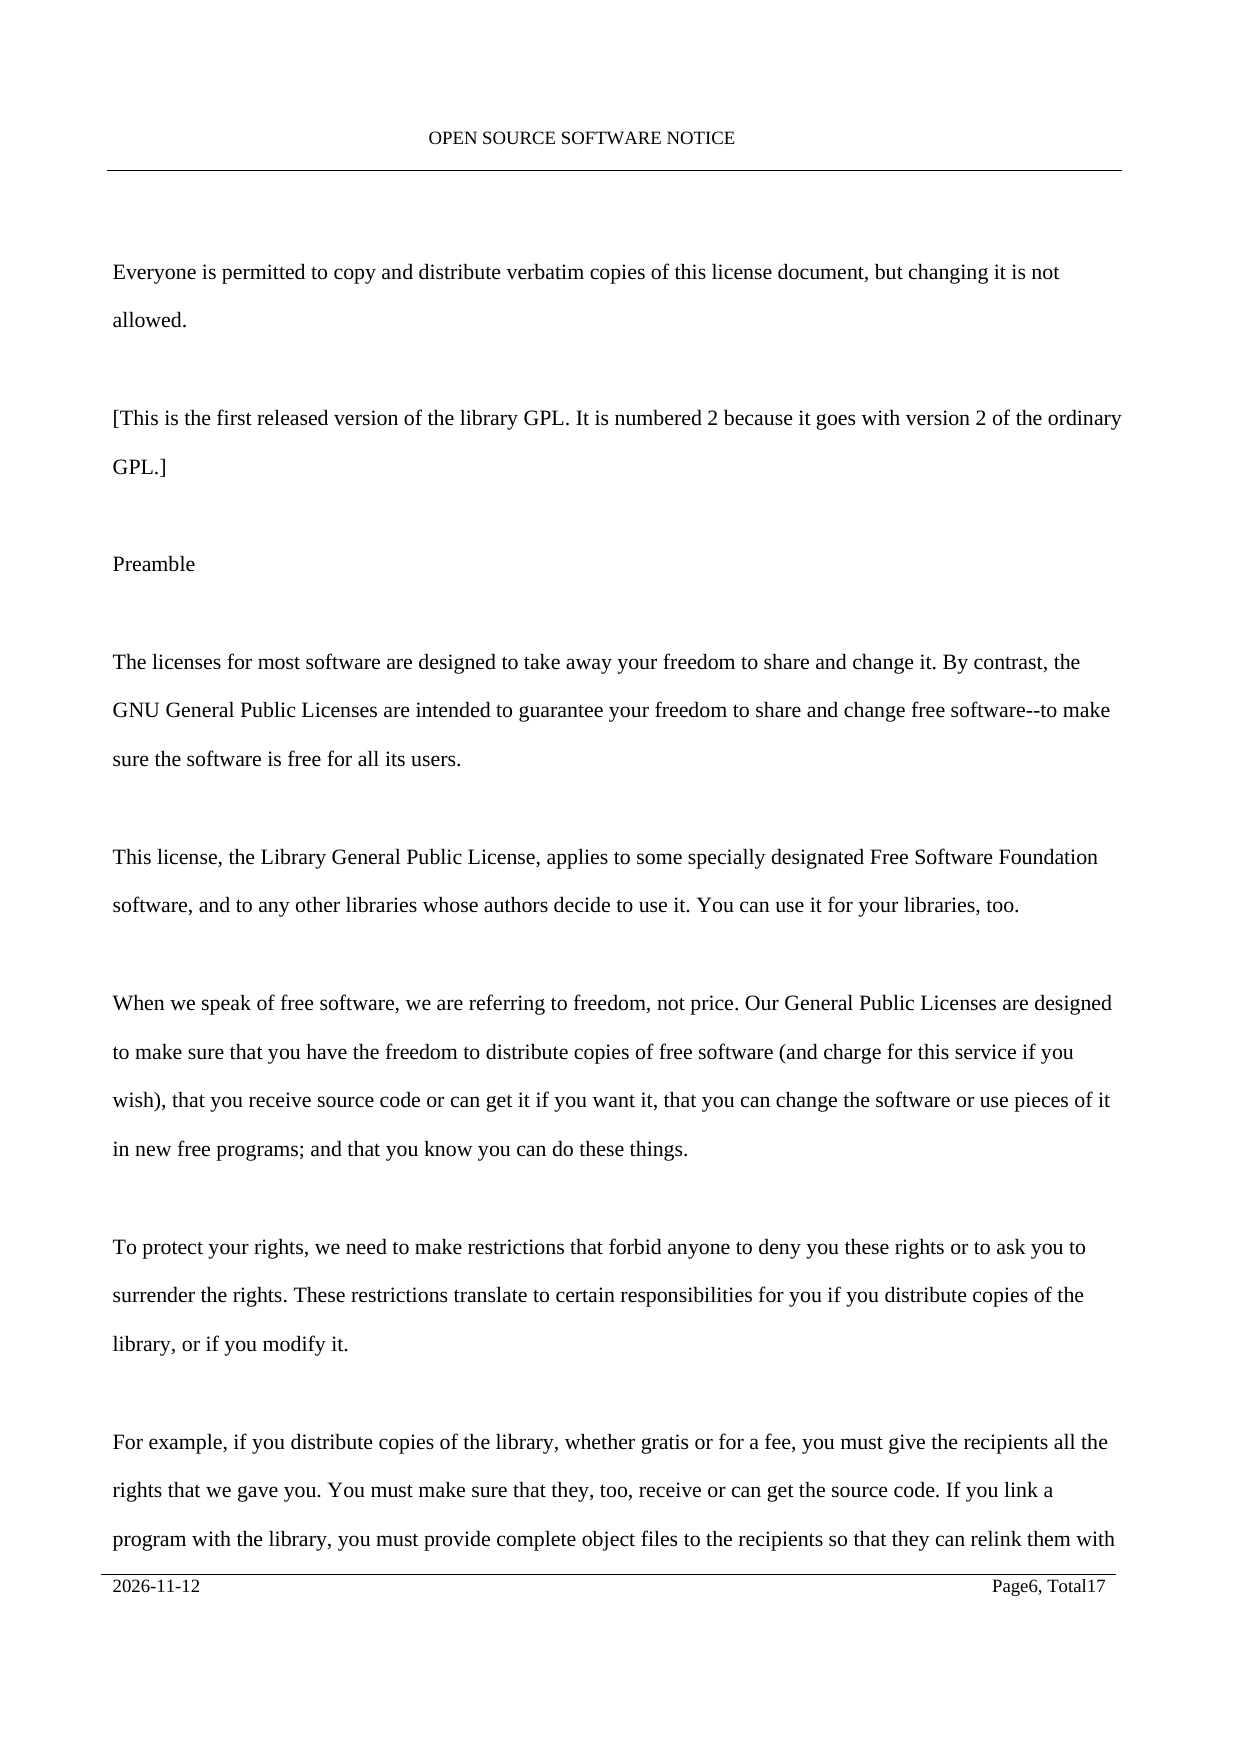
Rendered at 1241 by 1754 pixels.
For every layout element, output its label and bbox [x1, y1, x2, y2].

text [112, 206, 1128, 1555]
